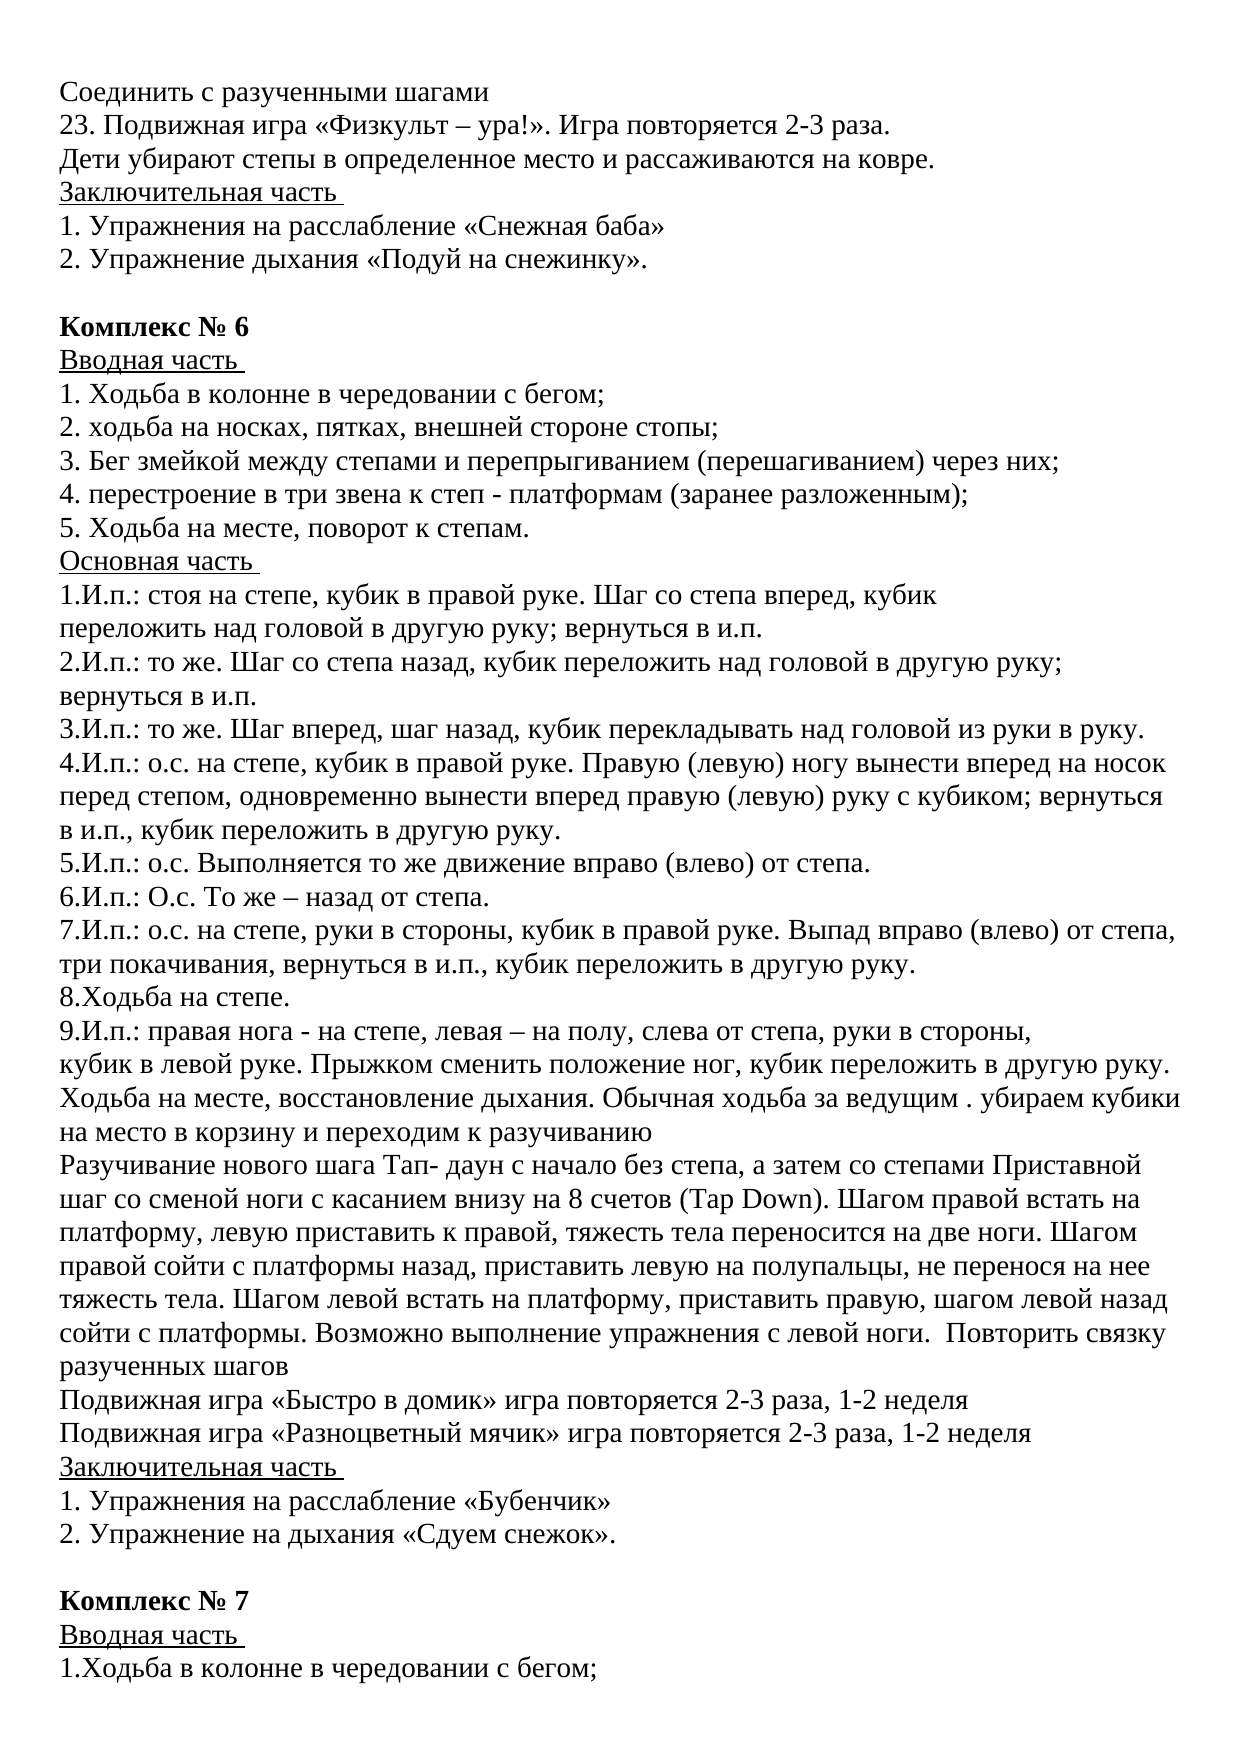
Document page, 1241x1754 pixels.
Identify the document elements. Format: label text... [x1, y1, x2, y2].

text 2. ходьба на носках, пятках, внешней стороне стопы; [59, 409, 1181, 443]
text Подвижная игра «Разноцветный мячик» игра повторяется 2-3 раза, 1-2 неделя [59, 1416, 1181, 1449]
text Заключительная часть [59, 174, 1181, 208]
text Дети убирают степы в определенное место и рассаживаются на ковре. [59, 141, 1181, 174]
text Комплекс № 6 [59, 309, 1181, 342]
text Вводная часть [59, 342, 1181, 376]
text Основная часть [59, 543, 1181, 577]
text 8.Ходьба на степе. [59, 979, 1181, 1013]
text 1. Упражнения на расслабление «Снежная баба» [59, 208, 1181, 242]
text Разучивание нового шага Тап- даун с начало без степа, а затем со степами Приставной шаг со сменой ноги с касанием внизу на 8 счетов (Tap Down). Шагом правой встать на платформу, левую приставить к правой, тяжесть тела переносится на две ноги. Шагом правой сойти с платформы назад, приставить левую на полупальцы, не перенося на нее тяжесть тела. Шагом левой встать на платформу, приставить правую, шагом левой назад сойти с платформы. Возможно выполнение упражнения с левой ноги. Повторить связку разученных шагов [59, 1147, 1181, 1382]
text 3.И.п.: то же. Шаг вперед, шаг назад, кубик перекладывать над головой из руки в руку. [59, 711, 1181, 745]
text 3. Бег змейкой между степами и перепрыгиванием (перешагиванием) через них; [59, 443, 1181, 476]
text 7.И.п.: о.с. на степе, руки в стороны, кубик в правой руке. Выпад вправо (влево) от степа, три покачивания, вернуться в и.п., кубик переложить в другую руку. [59, 912, 1181, 979]
text Вводная часть [59, 1617, 1181, 1650]
text 2.И.п.: то же. Шаг со степа назад, кубик переложить над головой в другую руку; вернуться в и.п. [59, 644, 1181, 711]
text 1. Ходьба в колонне в чередовании с бегом; [59, 376, 1181, 409]
text переложить над головой в другую руку; вернуться в и.п. [59, 611, 1181, 644]
text 1.Ходьба в колонне в чередовании с бегом; [59, 1650, 1181, 1684]
text 4.И.п.: о.с. на степе, кубик в правой руке. Правую (левую) ногу вынести вперед на носок перед степом, одновременно вынести вперед правую (левую) руку с кубиком; вернуться в и.п., кубик переложить в другую руку. [59, 745, 1181, 845]
text 5. Ходьба на месте, поворот к степам. [59, 510, 1181, 543]
text кубик в левой руке. Прыжком сменить положение ног, кубик переложить в другую руку. [59, 1047, 1181, 1080]
text 4. перестроение в три звена к степ - платформам (заранее разложенным); [59, 476, 1181, 510]
text 1. Упражнения на расслабление «Бубенчик» [59, 1483, 1181, 1516]
text 6.И.п.: О.с. То же – назад от степа. [59, 879, 1181, 912]
text 2. Упражнение дыхания «Подуй на снежинку». [59, 242, 1181, 275]
text Подвижная игра «Быстро в домик» игра повторяется 2-3 раза, 1-2 неделя [59, 1382, 1181, 1416]
text Ходьба на месте, восстановление дыхания. Обычная ходьба за ведущим . убираем кубики на место в корзину и переходим к разучиванию [59, 1080, 1181, 1147]
text 1.И.п.: стоя на степе, кубик в правой руке. Шаг со степа вперед, кубик [59, 577, 1181, 611]
text 5.И.п.: о.с. Выполняется то же движение вправо (влево) от степа. [59, 845, 1181, 879]
text 9.И.п.: правая нога - на степе, левая – на полу, слева от степа, руки в стороны, [59, 1013, 1181, 1047]
text Заключительная часть [59, 1449, 1181, 1483]
text 2. Упражнение на дыхания «Сдуем снежок». [59, 1516, 1181, 1550]
text 23. Подвижная игра «Физкульт – ура!». Игра повторяется 2-3 раза. [59, 107, 1181, 141]
text Комплекс № 7 [59, 1583, 1181, 1617]
text Соединить с разученными шагами [59, 74, 1181, 107]
